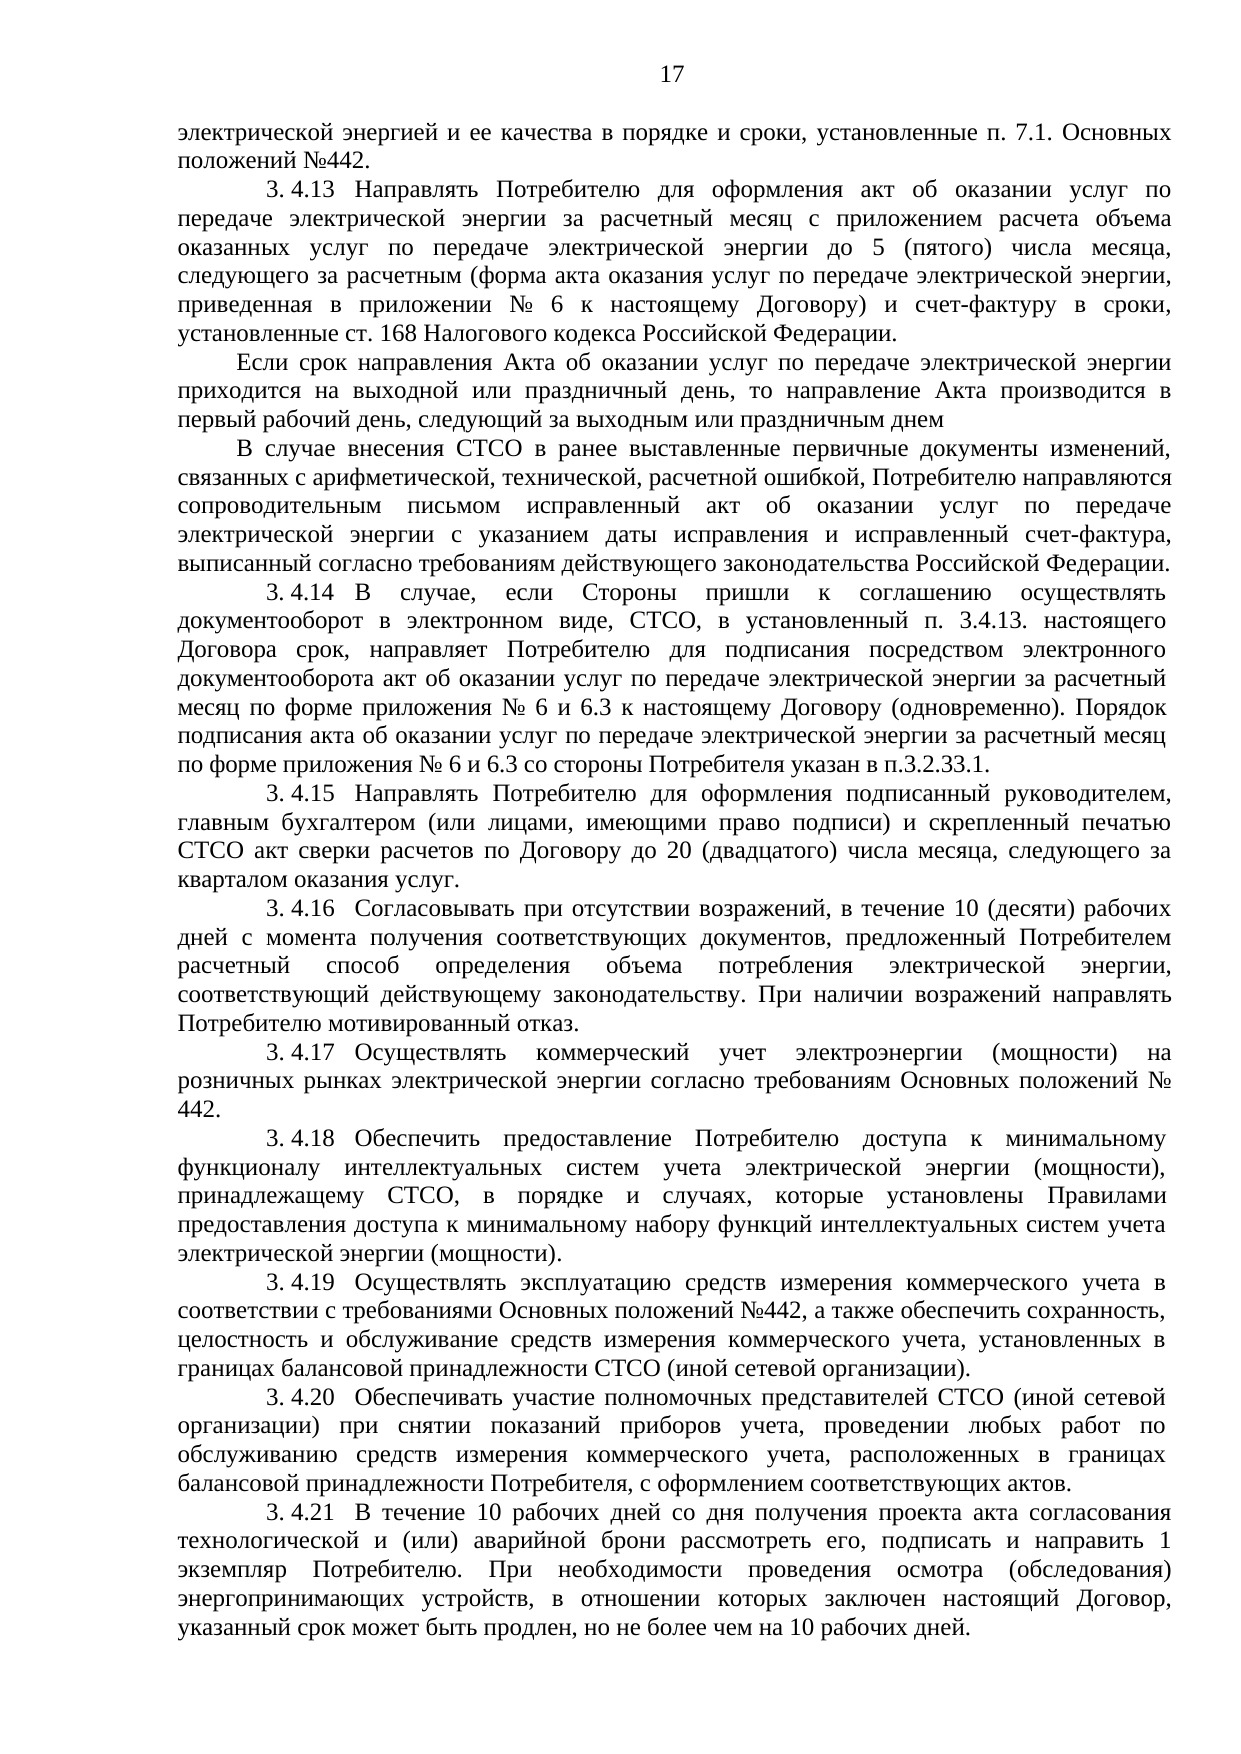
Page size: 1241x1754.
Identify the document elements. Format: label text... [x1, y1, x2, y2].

list Обеспечивать участие полномочных представителей СТСО (иной сетевой организации) при снятии показаний приборов учета, проведении любых работ по обслуживанию средств измерения коммерческого учета, расположенных в границах балансовой принадлежности Потребителя, с оформлением соответствующих актов. [177, 1382, 1167, 1497]
list Осуществлять эксплуатацию средств измерения коммерческого учета в соответствии с требованиями Основных положений №442, а также обеспечить сохранность, целостность и обслуживание средств измерения коммерческого учета, установленных в границах балансовой принадлежности СТСО (иной сетевой организации). [177, 1267, 1167, 1382]
list Обеспечить предоставление Потребителю доступа к минимальному функционалу интеллектуальных систем учета электрической энергии (мощности), принадлежащему СТСО, в порядке и случаях, которые установлены Правилами предоставления доступа к минимальному набору функций интеллектуальных систем учета электрической энергии (мощности). [177, 1123, 1167, 1267]
list В случае, если Стороны пришли к соглашению осуществлять документооборот в электронном виде, СТСО, в установленный п. 3.4.13. настоящего Договора срок, направляет Потребителю для подписания посредством электронного документооборота акт об оказании услуг по передаче электрической энергии за расчетный месяц по форме приложения № 6 и 6.3 к настоящему Договору (одновременно). Порядок подписания акта об оказании услуг по передаче электрической энергии за расчетный месяц по форме приложения № 6 и 6.3 со стороны Потребителя указан в п.3.2.33.1. [177, 577, 1167, 778]
list В течение 10 рабочих дней со дня получения проекта акта согласования технологической и (или) аварийной брони рассмотреть его, подписать и направить 1 экземпляр Потребителю. При необходимости проведения осмотра (обследования) энергопринимающих устройств, в отношении которых заключен настоящий Договор, указанный срок может быть продлен, но не более чем на 10 рабочих дней. [177, 1497, 1172, 1640]
list Осуществлять коммерческий учет электроэнергии (мощности) на розничных рынках электрической энергии согласно требованиям Основных положений № 442. [177, 1037, 1172, 1123]
list Если срок направления Акта об оказании услуг по передаче электрической энергии приходится на выходной или праздничный день, то направление Акта производится в первый рабочий день, следующий за выходным или праздничным днем [177, 347, 1172, 433]
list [177, 117, 1172, 174]
list Направлять Потребителю для оформления акт об оказании услуг по передаче электрической энергии за расчетный месяц с приложением расчета объема оказанных услуг по передаче электрической энергии до 5 (пятого) числа месяца, следующего за расчетным (форма акта оказания услуг по передаче электрической энергии, приведенная в приложении № 6 к настоящему Договору) и счет-фактуру в сроки, установленные ст. 168 Налогового кодекса Российской Федерации. [177, 174, 1172, 347]
list Согласовывать при отсутствии возражений, в течение 10 (десяти) рабочих дней с момента получения соответствующих документов, предложенный Потребителем расчетный способ определения объема потребления электрической энергии, соответствующий действующему законодательству. При наличии возражений направлять Потребителю мотивированный отказ. [177, 893, 1172, 1037]
list В случае внесения СТСО в ранее выставленные первичные документы изменений, связанных с арифметической, технической, расчетной ошибкой, Потребителю направляются сопроводительным письмом исправленный акт об оказании услуг по передаче электрической энергии с указанием даты исправления и исправленный счет-фактура, выписанный согласно требованиям действующего законодательства Российской Федерации. [177, 433, 1172, 577]
list Направлять Потребителю для оформления подписанный руководителем, главным бухгалтером (или лицами, имеющими право подписи) и скрепленный печатью СТСО акт сверки расчетов по Договору до 20 (двадцатого) числа месяца, следующего за кварталом оказания услуг. [177, 778, 1172, 893]
